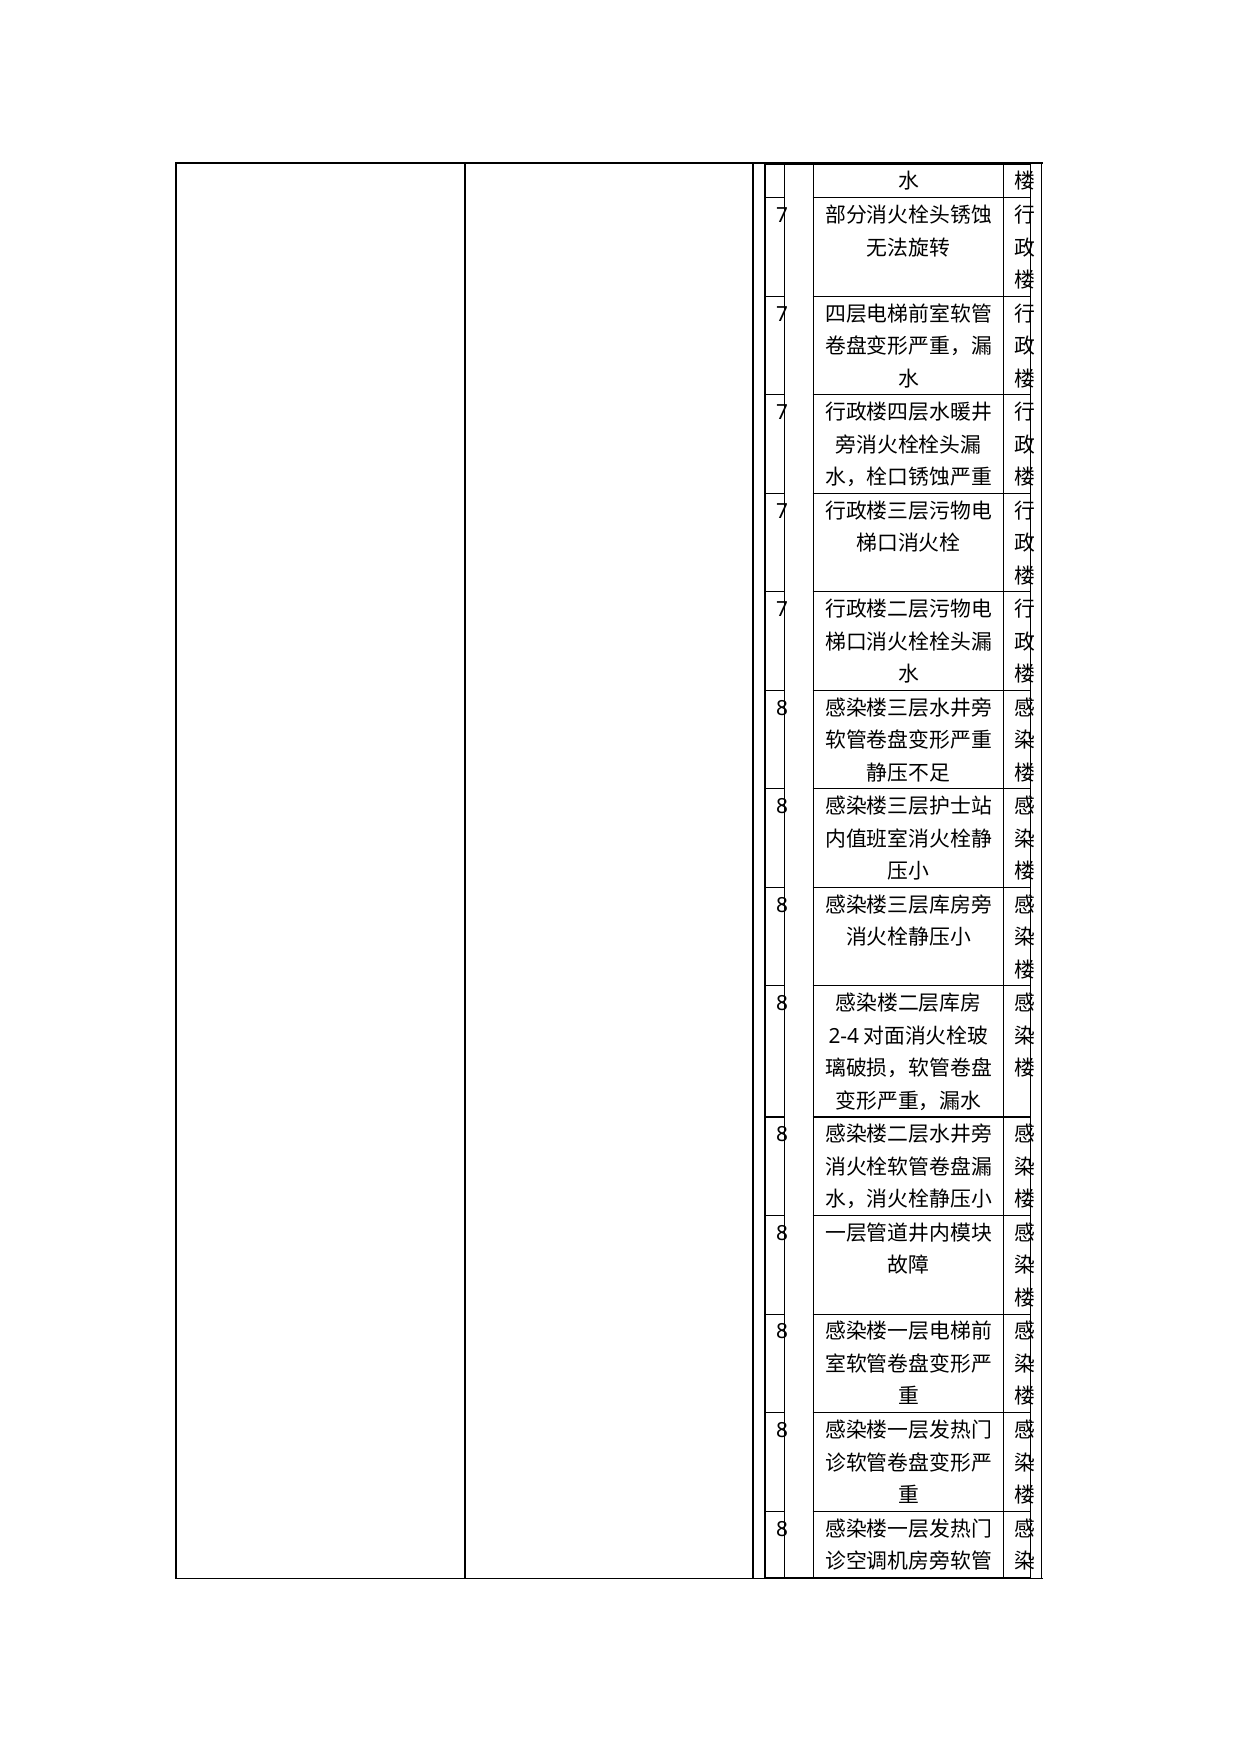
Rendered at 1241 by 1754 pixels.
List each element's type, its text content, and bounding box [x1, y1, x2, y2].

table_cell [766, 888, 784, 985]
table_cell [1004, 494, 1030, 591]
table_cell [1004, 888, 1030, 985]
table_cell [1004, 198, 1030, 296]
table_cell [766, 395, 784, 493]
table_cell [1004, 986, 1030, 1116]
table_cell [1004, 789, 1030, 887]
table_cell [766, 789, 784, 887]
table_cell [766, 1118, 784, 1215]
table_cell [1031, 164, 1041, 1578]
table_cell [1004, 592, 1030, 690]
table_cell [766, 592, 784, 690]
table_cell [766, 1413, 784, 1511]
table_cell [754, 164, 764, 1578]
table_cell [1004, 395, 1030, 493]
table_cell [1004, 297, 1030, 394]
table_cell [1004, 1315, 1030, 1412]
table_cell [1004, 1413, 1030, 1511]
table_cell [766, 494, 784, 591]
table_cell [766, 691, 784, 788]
table_cell ★ [466, 164, 752, 1578]
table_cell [785, 165, 813, 1577]
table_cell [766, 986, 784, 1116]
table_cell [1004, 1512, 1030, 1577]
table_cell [814, 1512, 1003, 1577]
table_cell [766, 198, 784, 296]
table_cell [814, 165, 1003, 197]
table_cell 1 [177, 164, 464, 1578]
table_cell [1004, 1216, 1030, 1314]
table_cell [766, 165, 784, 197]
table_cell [814, 395, 1003, 493]
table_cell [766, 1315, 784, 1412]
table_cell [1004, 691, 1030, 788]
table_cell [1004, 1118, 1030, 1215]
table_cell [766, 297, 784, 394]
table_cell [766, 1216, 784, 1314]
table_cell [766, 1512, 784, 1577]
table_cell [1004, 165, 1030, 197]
